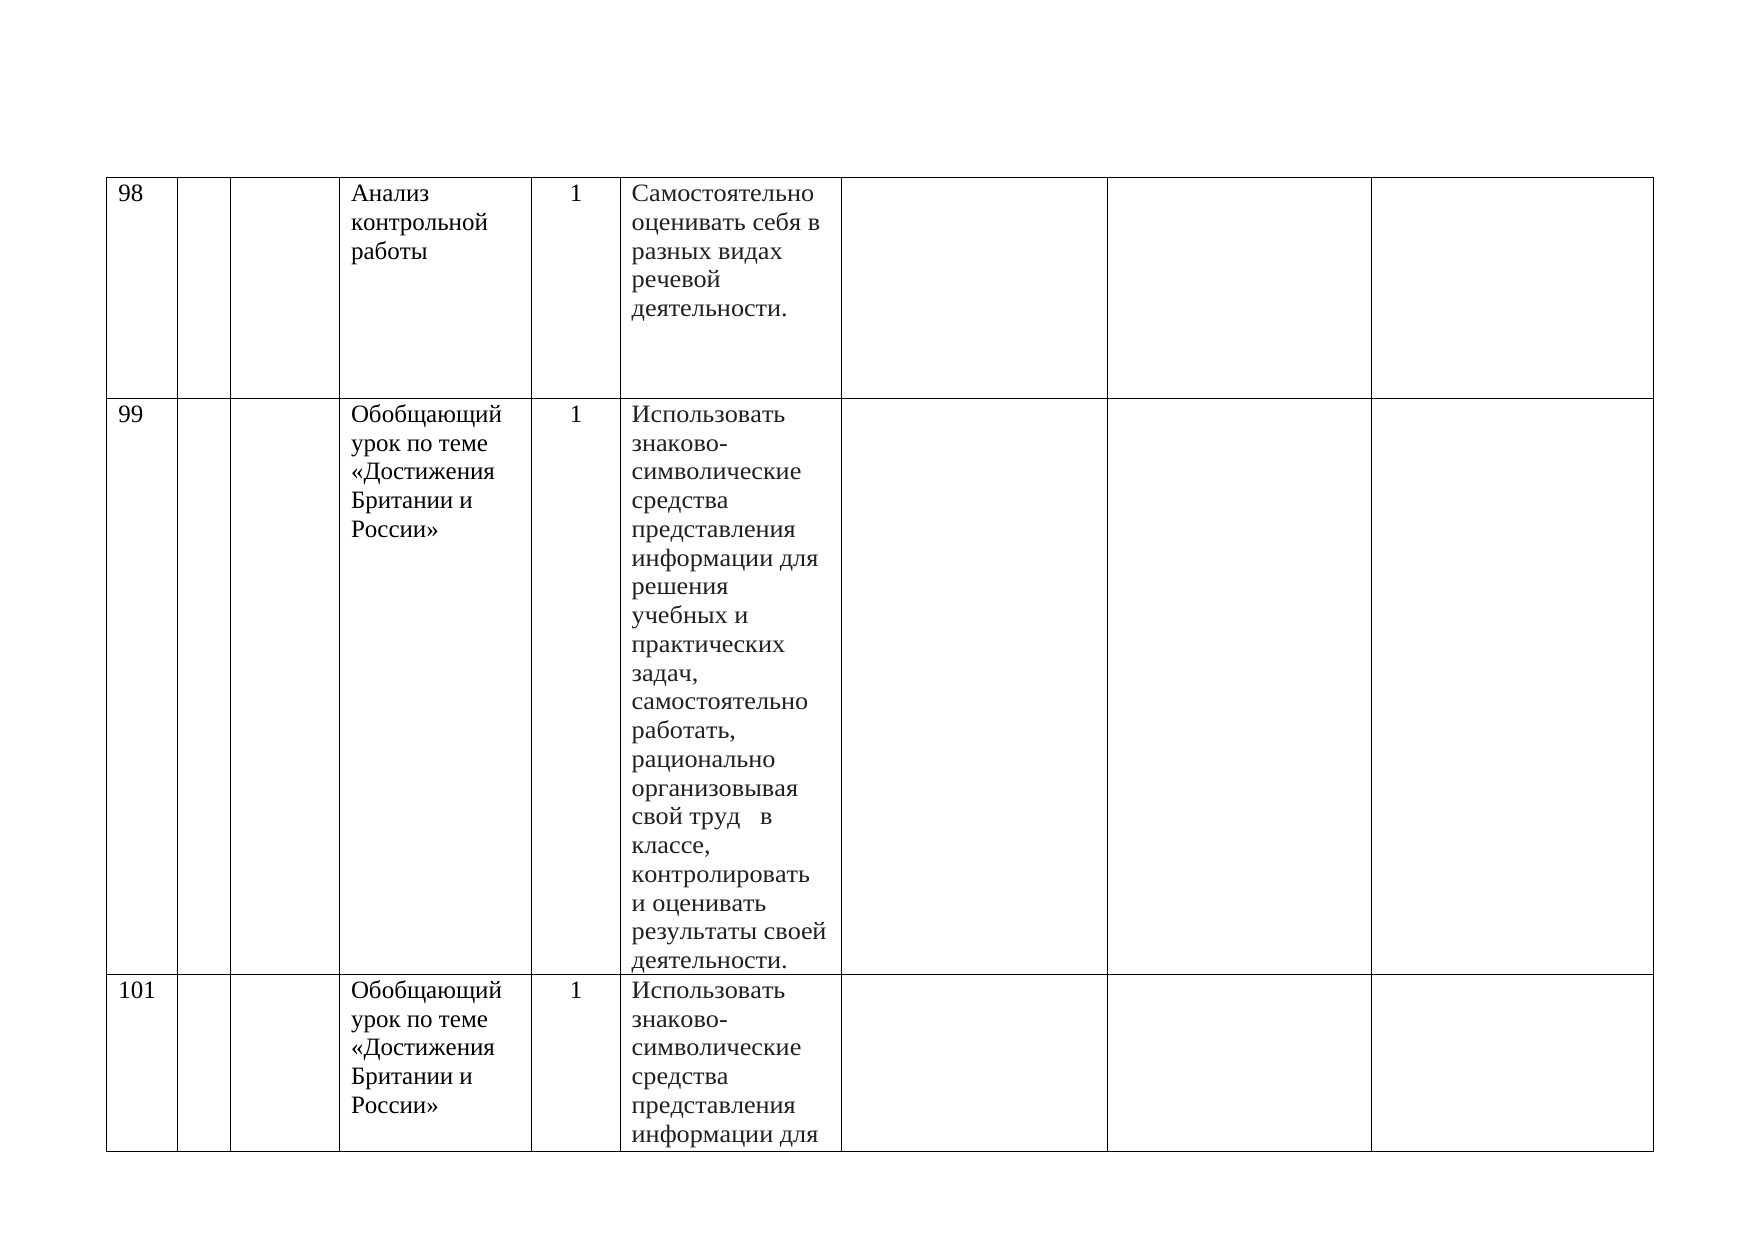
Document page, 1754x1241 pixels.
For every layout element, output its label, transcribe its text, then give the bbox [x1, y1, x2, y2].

table_cell [178, 399, 230, 974]
table_cell [1108, 178, 1371, 398]
table_cell [178, 178, 230, 398]
table_cell [842, 399, 1107, 974]
table_cell 1 [532, 399, 620, 974]
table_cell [340, 975, 531, 1151]
table_cell 99 [107, 399, 177, 974]
table_cell [842, 178, 1107, 398]
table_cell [621, 178, 841, 398]
table_cell [178, 975, 230, 1151]
table_cell [1108, 975, 1371, 1151]
table_cell [1372, 399, 1653, 974]
table_cell Обобщающий урок по теме «Достижения Британии и России» [340, 399, 531, 974]
table_cell [1372, 975, 1653, 1151]
table_cell 1 [532, 178, 620, 398]
table_cell [231, 178, 339, 398]
table_cell Анализ контрольной работы [340, 178, 531, 398]
table_cell [1372, 178, 1653, 398]
table_cell 1 [532, 975, 620, 1151]
table_cell [231, 399, 339, 974]
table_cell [621, 975, 841, 1151]
table_cell 98 [107, 178, 177, 398]
table_cell [842, 975, 1107, 1151]
table_cell [231, 975, 339, 1151]
table_cell [1108, 399, 1371, 974]
table_cell 101 [107, 975, 177, 1151]
